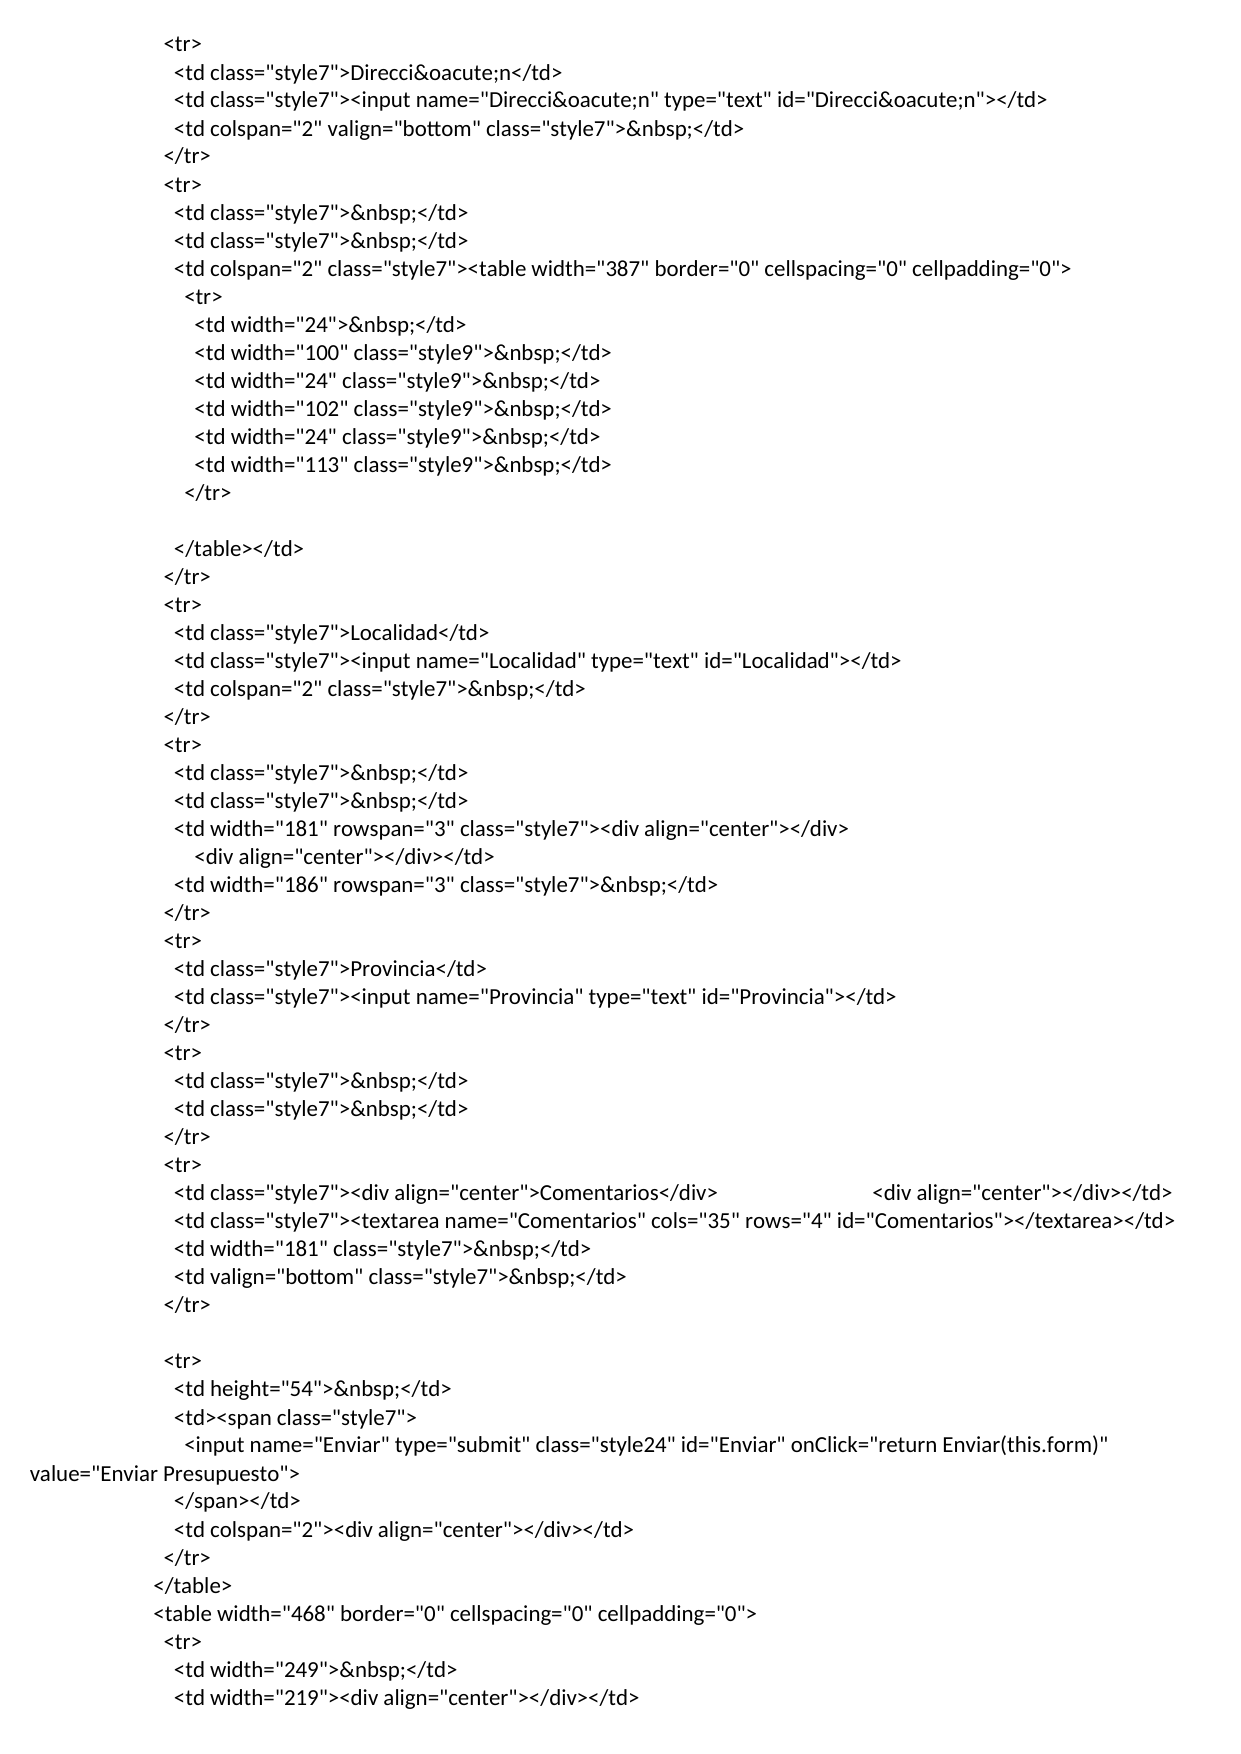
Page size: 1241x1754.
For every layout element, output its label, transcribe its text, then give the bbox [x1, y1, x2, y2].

text <tr> [29, 1038, 1211, 1066]
text <tr> [29, 1150, 1211, 1178]
text <td class="style7"><input name="Localidad" type="text" id="Localidad"></td> [29, 646, 1211, 674]
text <td valign="bottom" class="style7">&nbsp;</td> [29, 1262, 1211, 1291]
text <td colspan="2" valign="bottom" class="style7">&nbsp;</td> [29, 114, 1211, 142]
text <td colspan="2" class="style7">&nbsp;</td> [29, 674, 1211, 702]
text <td><span class="style7"> [29, 1403, 1211, 1431]
text <td class="style7">&nbsp;</td> [29, 226, 1211, 254]
text <td class="style7">Direcci&oacute;n</td> [29, 58, 1211, 86]
text <td width="181" class="style7">&nbsp;</td> [29, 1234, 1211, 1262]
text <td class="style7"><textarea name="Comentarios" cols="35" rows="4" id="Comentarios"></textarea></td> [29, 1206, 1211, 1234]
text <td width="24" class="style9">&nbsp;</td> [29, 366, 1211, 394]
text <tr> [29, 590, 1211, 618]
text <tr> [29, 1627, 1211, 1655]
text <tr> [29, 282, 1211, 310]
text <tr> [29, 1347, 1211, 1374]
text <td class="style7">Localidad</td> [29, 618, 1211, 646]
text <td class="style7">Provincia</td> [29, 954, 1211, 982]
text <td width="186" rowspan="3" class="style7">&nbsp;</td> [29, 870, 1211, 898]
text <table width="468" border="0" cellspacing="0" cellpadding="0"> [29, 1599, 1211, 1627]
text </table></td> [29, 534, 1211, 562]
text <td colspan="2" class="style7"><table width="387" border="0" cellspacing="0" cellpadding="0"> [29, 254, 1211, 282]
text <td width="249">&nbsp;</td> [29, 1655, 1211, 1683]
text <td width="113" class="style9">&nbsp;</td> [29, 450, 1211, 478]
text <td class="style7"><input name="Provincia" type="text" id="Provincia"></td> [29, 982, 1211, 1010]
text <td width="24">&nbsp;</td> [29, 310, 1211, 338]
text <td class="style7">&nbsp;</td> [29, 758, 1211, 786]
text </tr> [29, 1291, 1211, 1318]
text <td class="style7">&nbsp;</td> [29, 786, 1211, 814]
text </tr> [29, 702, 1211, 730]
text <td height="54">&nbsp;</td> [29, 1374, 1211, 1403]
text <td colspan="2"><div align="center"></div></td> [29, 1515, 1211, 1543]
text <tr> [29, 170, 1211, 198]
text <td width="100" class="style9">&nbsp;</td> [29, 338, 1211, 366]
text <td class="style7">&nbsp;</td> [29, 1094, 1211, 1122]
text </tr> [29, 562, 1211, 590]
text </tr> [29, 142, 1211, 170]
text <tr> [29, 926, 1211, 954]
text </tr> [29, 478, 1211, 506]
text <tr> [29, 29, 1211, 58]
text </span></td> [29, 1487, 1211, 1515]
text </tr> [29, 1010, 1211, 1038]
text <td width="181" rowspan="3" class="style7"><div align="center"></div> [29, 814, 1211, 842]
text <td class="style7"><div align="center">Comentarios</div> <div align="center"></div></td> [29, 1178, 1211, 1206]
text <tr> [29, 730, 1211, 758]
text </tr> [29, 898, 1211, 926]
text <td class="style7">&nbsp;</td> [29, 198, 1211, 226]
text <td width="24" class="style9">&nbsp;</td> [29, 422, 1211, 450]
text </table> [29, 1571, 1211, 1599]
text </tr> [29, 1122, 1211, 1150]
text <td width="219"><div align="center"></div></td> [29, 1683, 1211, 1711]
text <td class="style7">&nbsp;</td> [29, 1066, 1211, 1094]
text <input name="Enviar" type="submit" class="style24" id="Enviar" onClick="return Enviar(this.form)" value="Enviar Presupuesto"> [29, 1431, 1211, 1487]
text <td class="style7"><input name="Direcci&oacute;n" type="text" id="Direcci&oacute;n"></td> [29, 86, 1211, 114]
text <td width="102" class="style9">&nbsp;</td> [29, 394, 1211, 422]
text <div align="center"></div></td> [29, 842, 1211, 870]
text </tr> [29, 1543, 1211, 1571]
